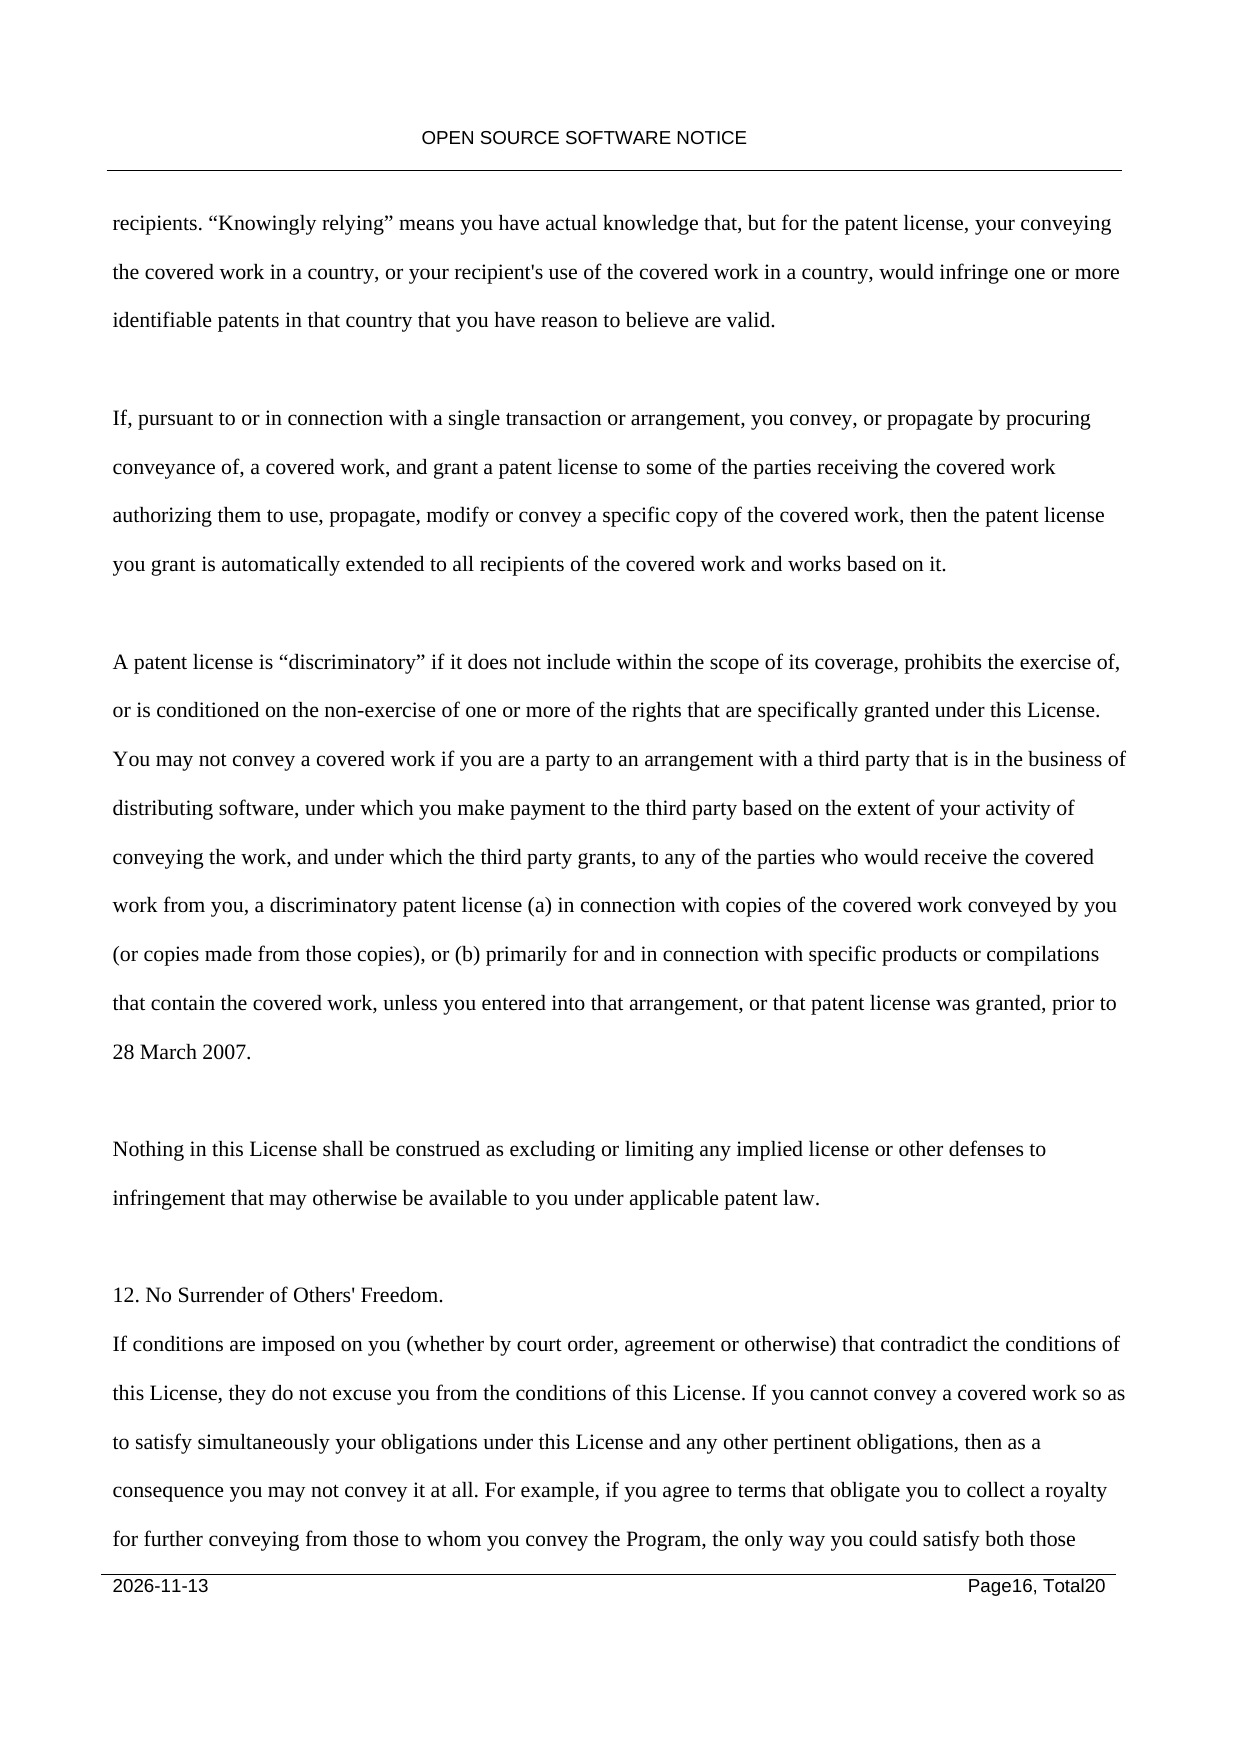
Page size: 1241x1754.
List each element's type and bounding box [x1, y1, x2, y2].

text [112, 206, 1128, 1555]
